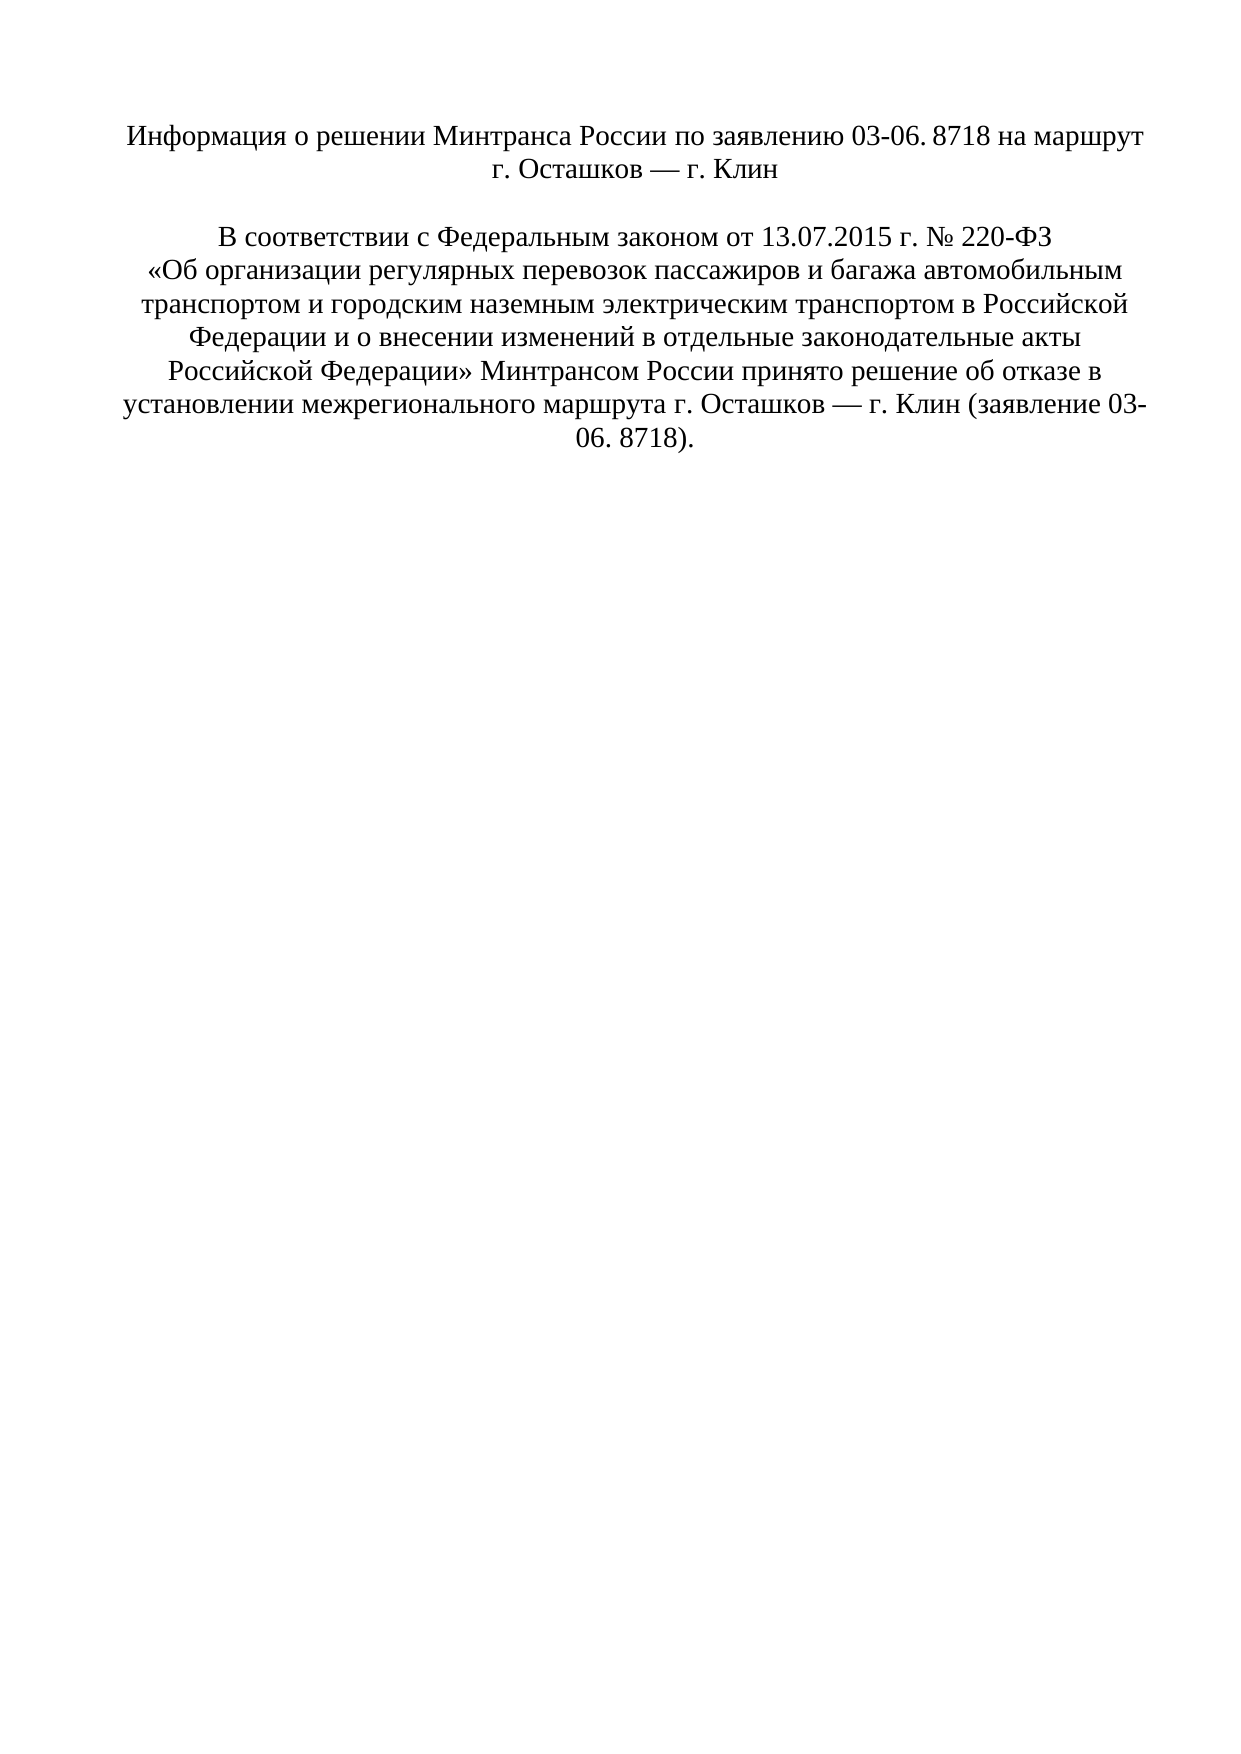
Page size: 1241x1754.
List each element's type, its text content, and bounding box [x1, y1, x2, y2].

text В соответствии с Федеральным законом от 13.07.2015 г. № 220-ФЗ «Об организации регулярных перевозок пассажиров и багажа автомобильным транспортом и городским наземным электрическим транспортом в Российской Федерации и о внесении изменений в отдельные законодательные акты Российской Федерации» Минтрансом России принято решение об отказе в установлении межрегионального маршрута г. Осташков — г. Клин (заявление 03-06. 8718). [118, 219, 1152, 453]
text Информация о решении Минтранса России по заявлению 03-06. 8718 на маршрут г. Осташков — г. Клин [118, 118, 1152, 185]
